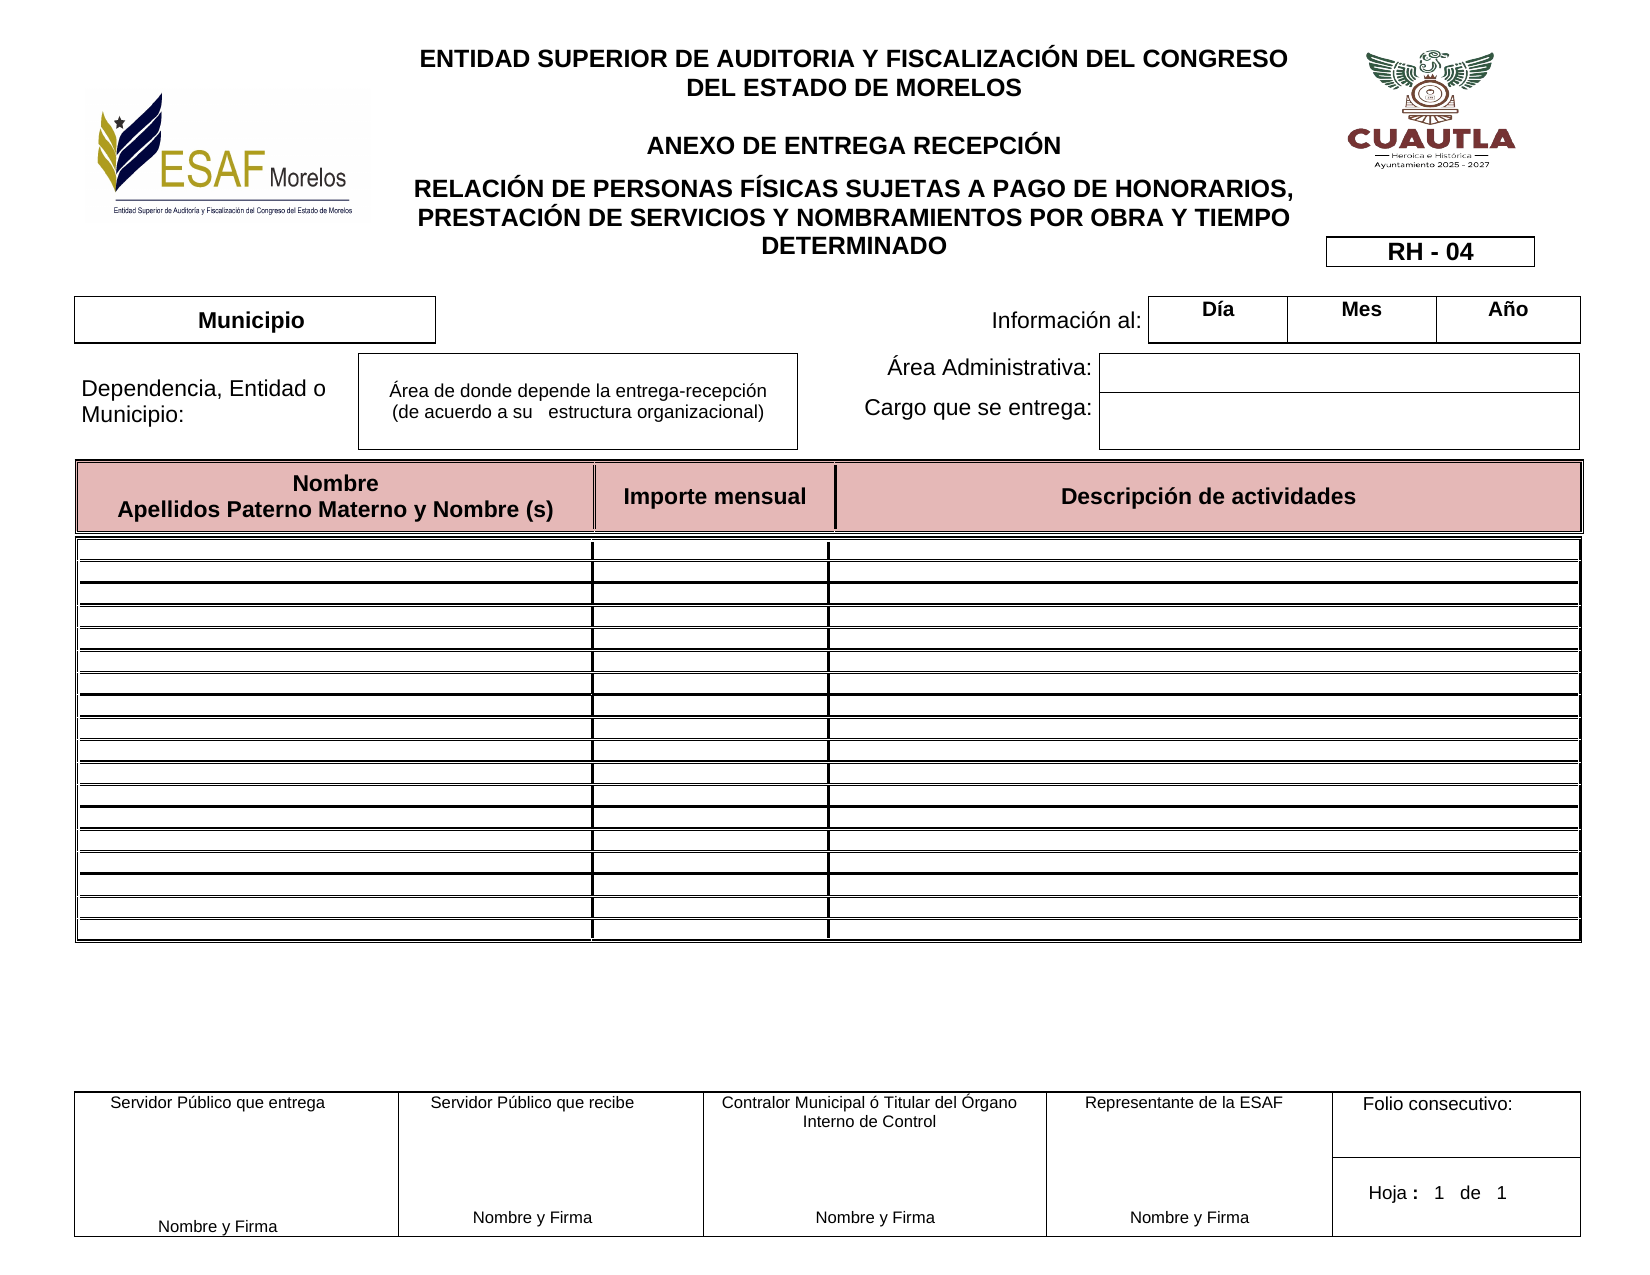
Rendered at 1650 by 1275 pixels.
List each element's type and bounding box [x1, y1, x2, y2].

table_cell [828, 626, 1581, 648]
table_cell [78, 827, 591, 850]
table_cell [830, 872, 1579, 894]
table_cell [594, 764, 827, 782]
table_cell [76, 738, 592, 760]
picture [85, 88, 372, 223]
table_header [78, 538, 592, 558]
table_cell [76, 850, 592, 872]
table_cell [594, 853, 827, 872]
table_cell [830, 715, 1580, 738]
table_cell [592, 920, 828, 939]
table_cell [594, 786, 827, 805]
table_cell [830, 603, 1580, 626]
table_cell [594, 808, 827, 827]
table_cell [828, 850, 1581, 872]
table_cell [78, 805, 591, 827]
table_cell [830, 581, 1579, 603]
table_cell [594, 562, 827, 581]
table_cell [830, 805, 1579, 827]
table_cell [78, 603, 591, 626]
table_cell [594, 674, 827, 693]
table_cell [76, 671, 592, 693]
table_cell [594, 898, 827, 917]
table_cell [830, 648, 1580, 671]
table_cell [828, 671, 1581, 693]
table_cell [828, 917, 1581, 939]
table_cell [830, 693, 1581, 715]
table_cell [78, 760, 591, 782]
table_header [828, 540, 1579, 558]
table_cell [594, 629, 827, 648]
table_cell [76, 693, 591, 715]
table_cell [830, 895, 1580, 917]
table_cell [594, 696, 827, 715]
table_cell [830, 827, 1580, 850]
table_cell [78, 895, 591, 917]
table_cell [78, 715, 591, 738]
table_cell [78, 559, 591, 581]
table_cell [594, 831, 827, 850]
table_cell [594, 741, 827, 760]
table_cell [830, 559, 1580, 581]
table_cell [594, 652, 827, 671]
table_cell [594, 875, 827, 894]
table_cell [78, 783, 591, 805]
table_cell [830, 783, 1580, 805]
picture [1337, 50, 1525, 173]
table_cell [594, 719, 827, 738]
table_cell [594, 607, 827, 626]
table_cell [76, 626, 592, 648]
table_cell [594, 584, 827, 603]
table_cell [830, 760, 1580, 782]
table_cell [78, 648, 591, 671]
table_cell [78, 581, 591, 603]
table_cell [76, 917, 592, 939]
table_header [592, 540, 828, 558]
table_cell [828, 738, 1581, 760]
table_cell [78, 872, 591, 894]
